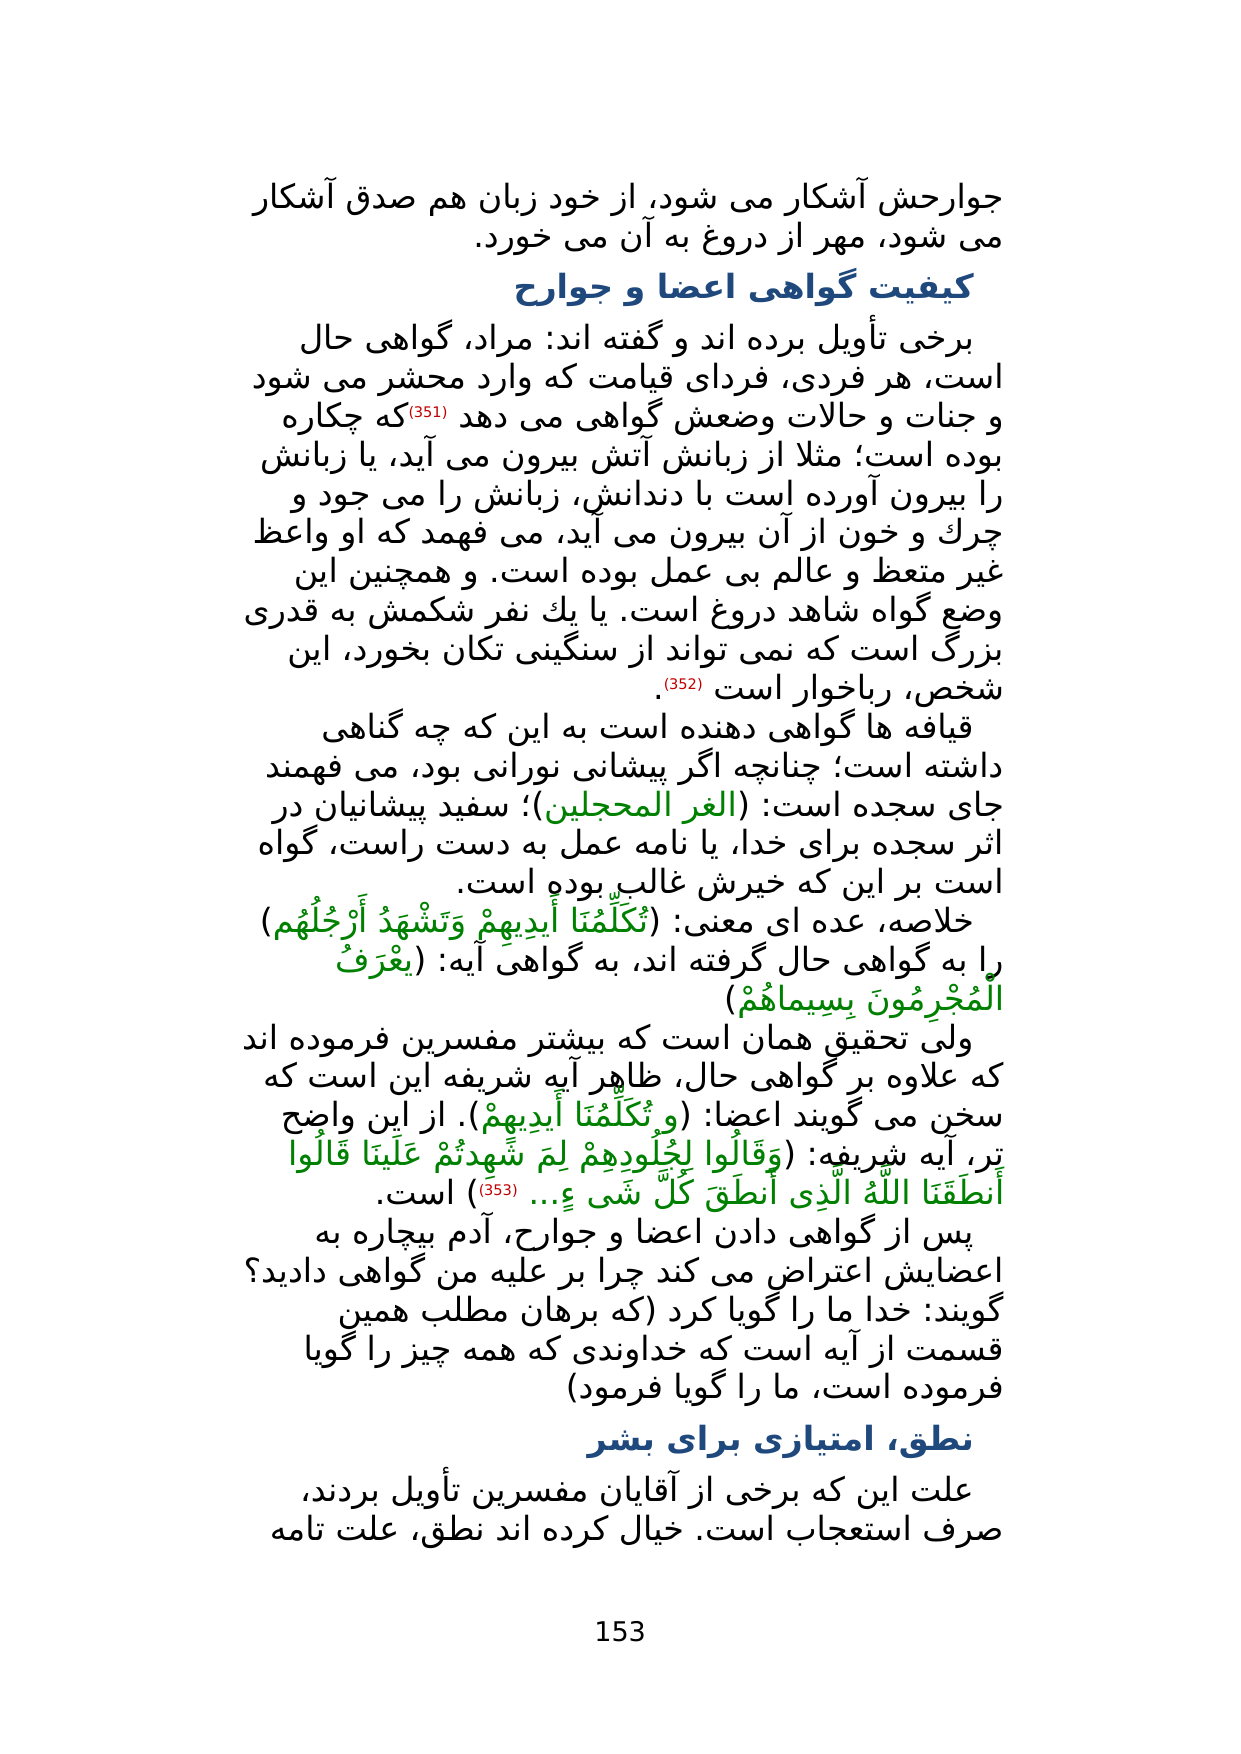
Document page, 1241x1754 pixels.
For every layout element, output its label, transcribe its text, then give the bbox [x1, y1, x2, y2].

subtitle نطق، امتیازى براى بشر [236, 1419, 1004, 1458]
text قیافه ها گواهى دهنده است به این كه چه گناهى داشته است؛ چنانچه اگر پیشانى نورانى بود، مى فهمند جاى سجده است: (الغر المحجلین)؛ سفید پیشانیان در اثر سجده براى خدا، یا نامه عمل به دست راست، گواه است بر این كه خیرش غالب بوده است. [236, 707, 1004, 902]
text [236, 177, 1004, 255]
subtitle كیفیت گواهى اعضا و جوارح [236, 267, 1004, 306]
text ولى تحقیق همان است كه بیشتر مفسرین فرموده اند كه علاوه بر گواهى حال، ظاهر آیه شریفه این است كه سخن مى گویند اعضا: (و تُكَلِّمُنَا أَیدِیهِمْ). از این واضح تر، آیه شریفه: (وَقَالُوا لِجُلُودِهِمْ لِمَ شَهِدتُمْ عَلَینَا قَالُوا أَنطَقَنَا اللَّهُ الَّذِی أَنطَقَ كُلَّ شَی ءٍ... (353)) است. [236, 1018, 1004, 1212]
text برخى تأویل برده اند و گفته اند: مراد، گواهى حال است، هر فردى، فرداى قیامت كه وارد محشر مى شود و جنات و حالات وضعش گواهى مى دهد (351)كه چكاره بوده است؛ مثلا از زبانش آتش بیرون مى آید، یا زبانش را بیرون آورده است با دندانش، زبانش را مى جود و چرك و خون از آن بیرون مى آید، مى فهمد كه او واعظ غیر متعظ و عالم بى عمل بوده است. و همچنین این وضع گواه شاهد دروغ است. یا یك نفر شكمش به قدرى بزرگ است كه نمى تواند از سنگینى تكان بخورد، این شخص، رباخوار است (352). [236, 319, 1004, 707]
text خلاصه، عده اى معنى: (تُكَلِّمُنَا أَیدِیهِمْ وَتَشْهَدُ أَرْجُلُهُم) را به گواهى حال گرفته اند، به گواهى آیه: (یعْرَفُ الْمُجْرِمُونَ بِسِیماهُمْ) [236, 902, 1004, 1018]
text پس از گواهى دادن اعضا و جوارح، آدم بیچاره به اعضایش اعتراض مى كند چرا بر علیه من گواهى دادید؟ گویند: خدا ما را گویا كرد (كه برهان مطلب همین قسمت از آیه است كه خداوندى كه همه چیز را گویا فرموده است، ما را گویا فرمود) [236, 1212, 1004, 1407]
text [236, 1471, 1004, 1548]
